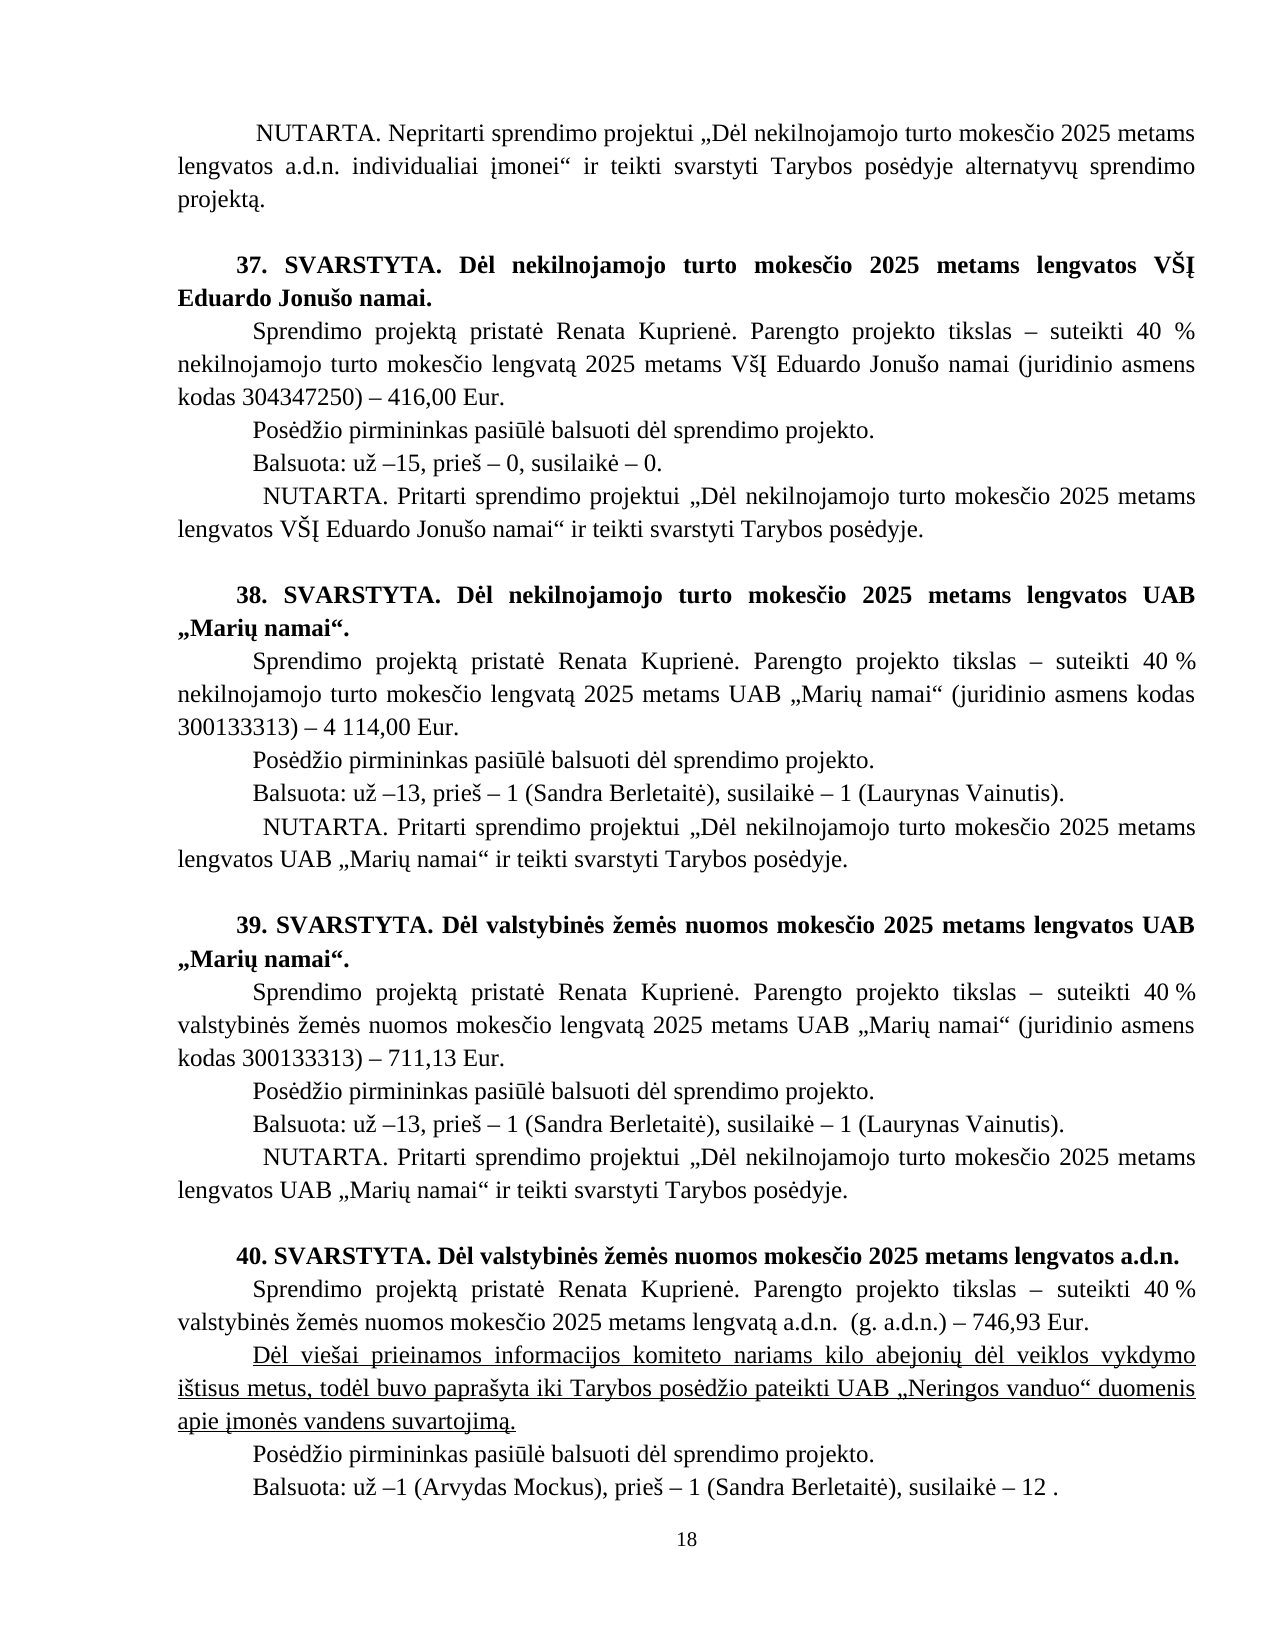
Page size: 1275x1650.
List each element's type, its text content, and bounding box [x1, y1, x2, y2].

text Sprendimo projektą pristatė Renata Kuprienė. Parengto projekto tikslas – suteikti 40 % nekilnojamojo turto mokesčio lengvatą 2025 metams VšĮ Eduardo Jonušo namai (juridinio asmens kodas 304347250) – 416,00 Eur. [177, 316, 1196, 411]
text NUTARTA. Nepritarti sprendimo projektui „Dėl nekilnojamojo turto mokesčio 2025 metams lengvatos a.d.n. individualiai įmonei“ ir teikti svarstyti Tarybos posėdyje alternatyvų sprendimo projektą. [177, 118, 1196, 213]
text Balsuota: už –1 (Arvydas Mockus), prieš – 1 (Sandra Berletaitė), susilaikė – 12 . [177, 1472, 1196, 1501]
text NUTARTA. Pritarti sprendimo projektui „Dėl nekilnojamojo turto mokesčio 2025 metams lengvatos UAB „Marių namai“ ir teikti svarstyti Tarybos posėdyje. [177, 812, 1196, 873]
text NUTARTA. Pritarti sprendimo projektui „Dėl nekilnojamojo turto mokesčio 2025 metams lengvatos VŠĮ Eduardo Jonušo namai“ ir teikti svarstyti Tarybos posėdyje. [177, 481, 1196, 543]
text 37. SVARSTYTA. Dėl nekilnojamojo turto mokesčio 2025 metams lengvatos VŠĮ Eduardo Jonušo namai. [177, 250, 1196, 312]
text Dėl viešai prieinamos informacijos komiteto nariams kilo abejonių dėl veiklos vykdymo ištisus metus, todėl buvo paprašyta iki Tarybos posėdžio pateikti UAB „Neringos vanduo“ duomenis apie įmonės vandens suvartojimą. [177, 1399, 1196, 1435]
text Balsuota: už –13, prieš – 1 (Sandra Berletaitė), susilaikė – 1 (Laurynas Vainutis). [177, 778, 1196, 807]
text Dėl viešai prieinamos informacijos komiteto nariams kilo abejonių dėl veiklos vykdymo ištisus metus, todėl buvo paprašyta iki Tarybos posėdžio pateikti UAB „Neringos vanduo“ duomenis apie įmonės vandens suvartojimą. [177, 1340, 1196, 1398]
text Balsuota: už –15, prieš – 0, susilaikė – 0. [177, 448, 1196, 477]
text Sprendimo projektą pristatė Renata Kuprienė. Parengto projekto tikslas – suteikti 40 % valstybinės žemės nuomos mokesčio lengvatą 2025 metams UAB „Marių namai“ (juridinio asmens kodas 300133313) – 711,13 Eur. [177, 977, 1196, 1071]
text Sprendimo projektą pristatė Renata Kuprienė. Parengto projekto tikslas – suteikti 40 % valstybinės žemės nuomos mokesčio 2025 metams lengvatą a.d.n. (g. a.d.n.) – 746,93 Eur. [177, 1274, 1196, 1336]
text Posėdžio pirmininkas pasiūlė balsuoti dėl sprendimo projekto. [177, 1439, 1196, 1468]
text 40. SVARSTYTA. Dėl valstybinės žemės nuomos mokesčio 2025 metams lengvatos a.d.n. [177, 1241, 1196, 1269]
text 38. SVARSTYTA. Dėl nekilnojamojo turto mokesčio 2025 metams lengvatos UAB „Marių namai“. [177, 580, 1196, 642]
text Sprendimo projektą pristatė Renata Kuprienė. Parengto projekto tikslas – suteikti 40 % nekilnojamojo turto mokesčio lengvatą 2025 metams UAB „Marių namai“ (juridinio asmens kodas 300133313) – 4 114,00 Eur. [177, 646, 1196, 741]
text Posėdžio pirmininkas pasiūlė balsuoti dėl sprendimo projekto. [177, 746, 1196, 774]
text Posėdžio pirmininkas pasiūlė balsuoti dėl sprendimo projekto. [177, 1076, 1196, 1104]
text 39. SVARSTYTA. Dėl valstybinės žemės nuomos mokesčio 2025 metams lengvatos UAB „Marių namai“. [177, 911, 1196, 972]
text Posėdžio pirmininkas pasiūlė balsuoti dėl sprendimo projekto. [177, 415, 1196, 444]
text Balsuota: už –13, prieš – 1 (Sandra Berletaitė), susilaikė – 1 (Laurynas Vainutis). [177, 1109, 1196, 1137]
text NUTARTA. Pritarti sprendimo projektui „Dėl nekilnojamojo turto mokesčio 2025 metams lengvatos UAB „Marių namai“ ir teikti svarstyti Tarybos posėdyje. [177, 1142, 1196, 1203]
